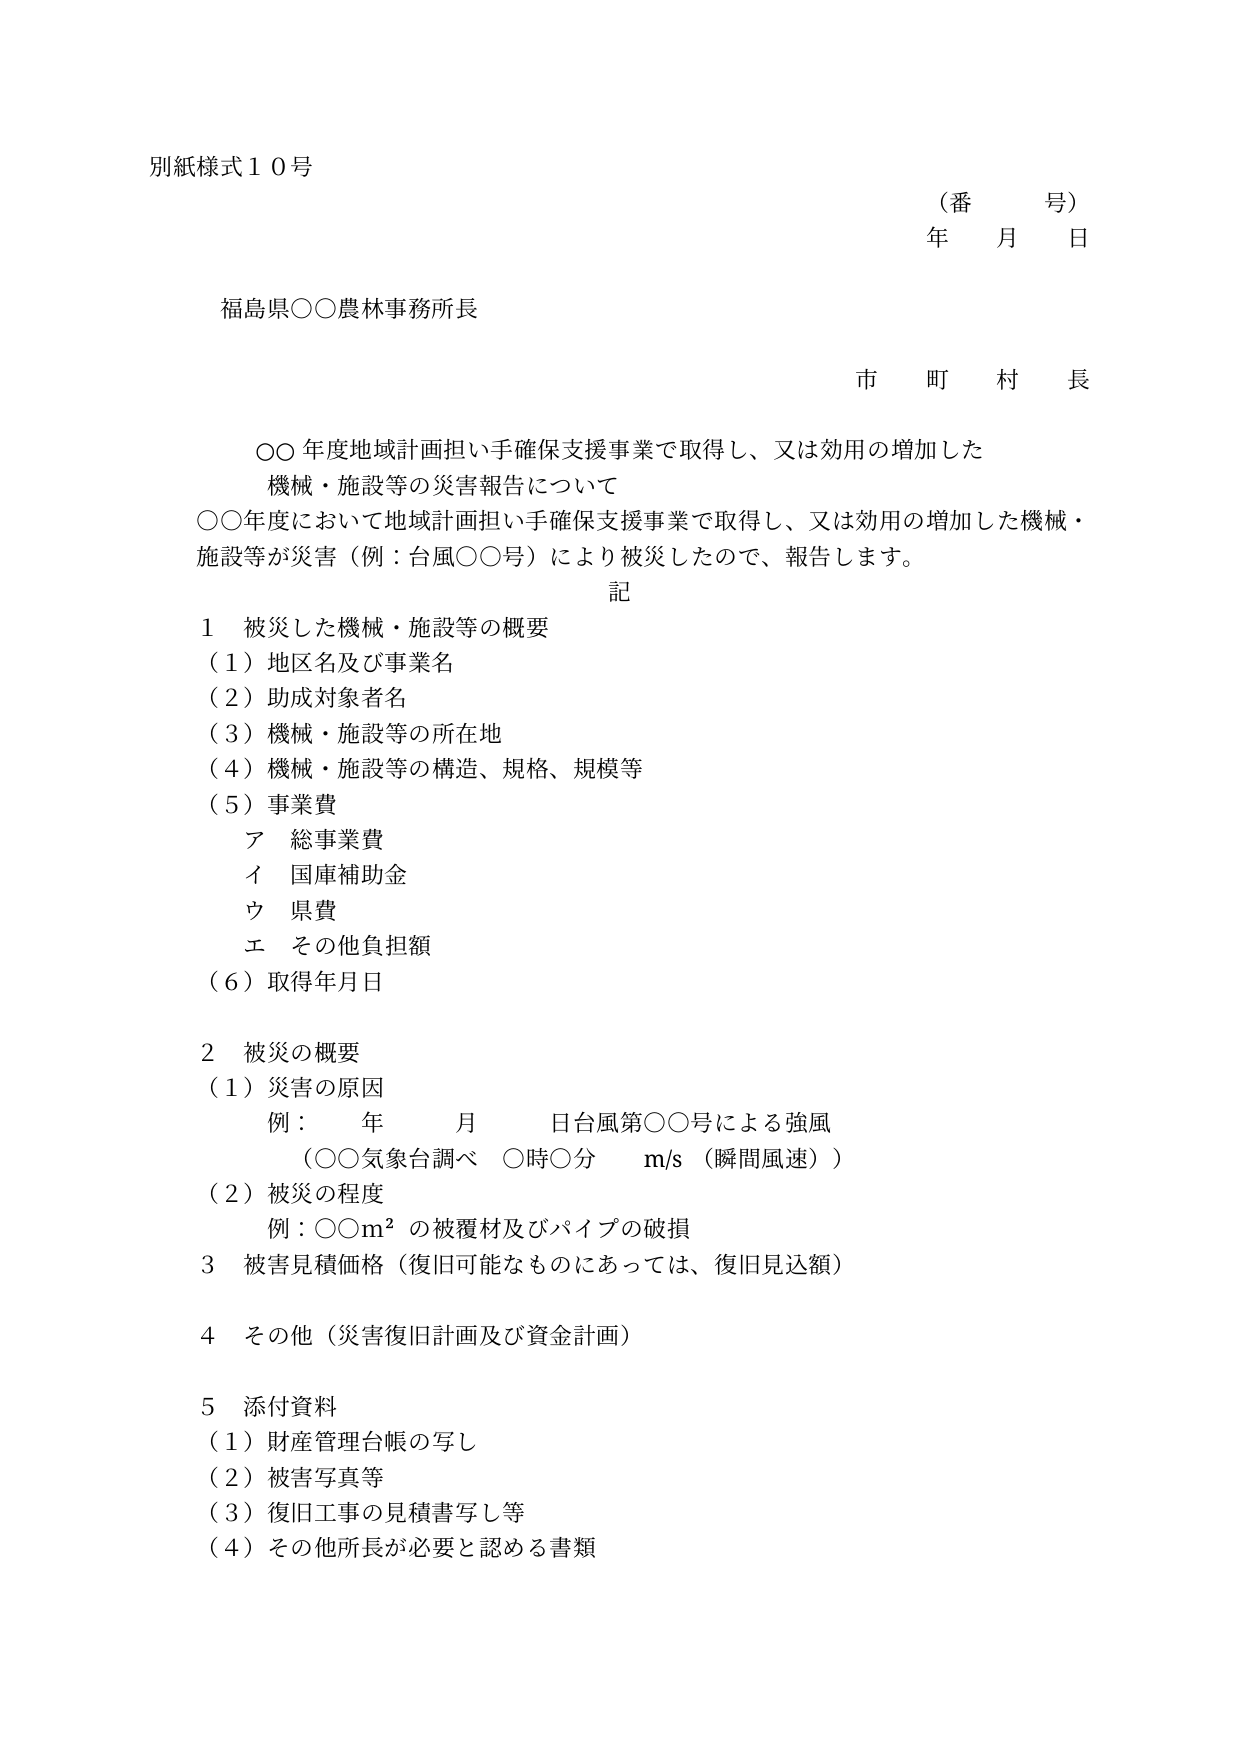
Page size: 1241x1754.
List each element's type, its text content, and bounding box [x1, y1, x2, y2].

text （６）取得年月日 [149, 962, 1091, 998]
text （３）復旧工事の見積書写し等 [149, 1494, 1091, 1529]
text ○○年度地域計画担い手確保支援事業で取得し、又は効用の増加した [149, 431, 1091, 467]
text ５ 添付資料 [149, 1387, 1091, 1423]
text ○○年度において地域計画担い手確保支援事業で取得し、又は効用の増加した機械・施設等が災害（例：台風○○号）により被災したので、報告します。 [149, 502, 1091, 573]
text 記 [149, 573, 1091, 608]
text （２）助成対象者名 [149, 679, 1091, 714]
text ウ 県費 [149, 892, 1091, 927]
text （１）災害の原因 [149, 1069, 1091, 1104]
text 例：○○ｍ²の被覆材及びパイプの破損 [149, 1210, 1091, 1246]
text （４）機械・施設等の構造、規格、規模等 [149, 750, 1091, 785]
text 機械・施設等の災害報告について [149, 467, 1091, 502]
text （１）財産管理台帳の写し [149, 1423, 1091, 1458]
text （番 号） [149, 183, 1091, 219]
text １ 被災した機械・施設等の概要 [149, 608, 1091, 644]
text ３ 被害見積価格（復旧可能なものにあっては、復旧見込額） [149, 1246, 1091, 1281]
text 例： 年 月 日台風第○○号による強風 [149, 1104, 1091, 1139]
text ４ その他（災害復旧計画及び資金計画） [149, 1317, 1091, 1352]
text （２）被害写真等 [149, 1458, 1091, 1494]
text 別紙様式１０号 [149, 148, 1091, 183]
text ア 総事業費 [149, 821, 1091, 856]
text （○○気象台調べ ○時○分 m/s（瞬間風速）） [149, 1139, 1091, 1175]
text （５）事業費 [149, 785, 1091, 821]
text 年 月 日 [149, 219, 1091, 254]
text 福島県○○農林事務所長 [149, 289, 1091, 325]
text エ その他負担額 [149, 927, 1091, 962]
text （１）地区名及び事業名 [149, 644, 1091, 679]
text ２ 被災の概要 [149, 1033, 1091, 1069]
text 市 町 村 長 [149, 360, 1091, 396]
text （３）機械・施設等の所在地 [149, 714, 1091, 750]
text イ 国庫補助金 [149, 856, 1091, 892]
text （２）被災の程度 [149, 1175, 1091, 1210]
text （４）その他所長が必要と認める書類 [149, 1529, 1091, 1564]
